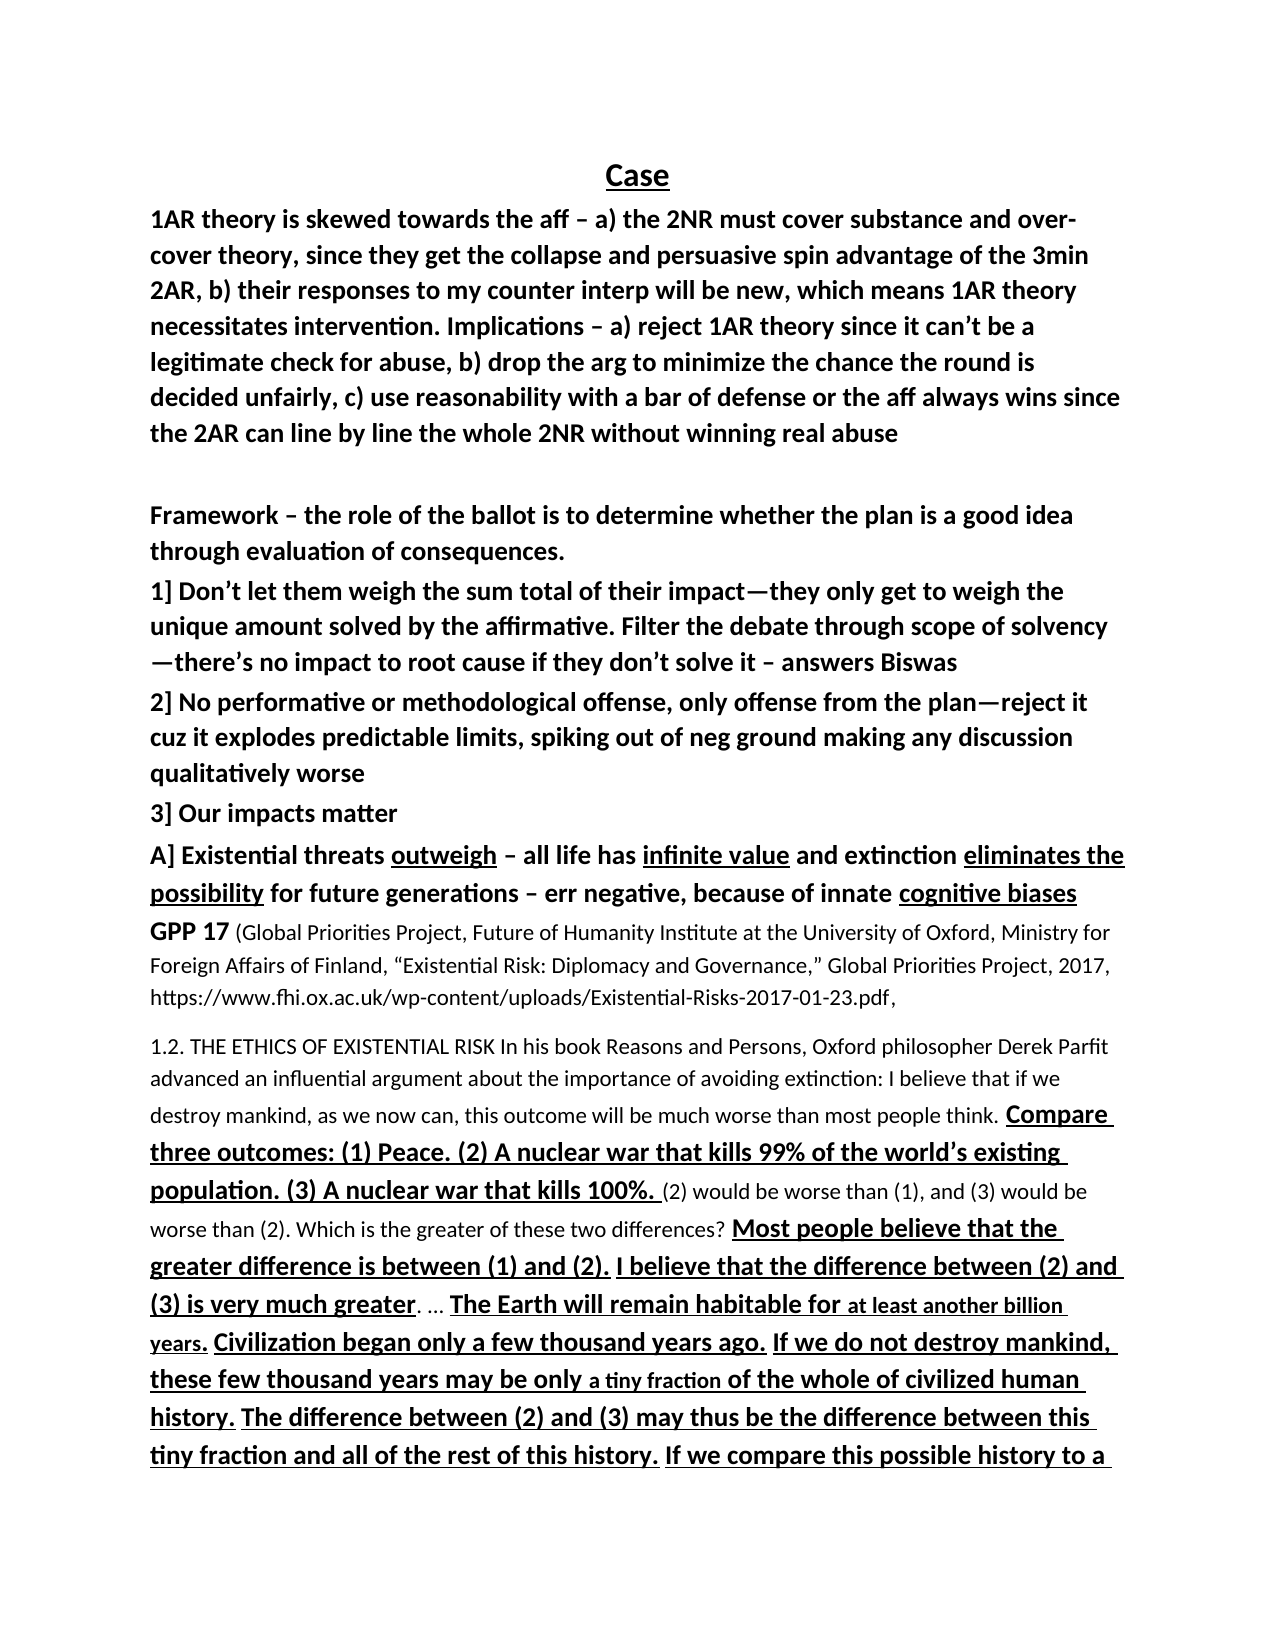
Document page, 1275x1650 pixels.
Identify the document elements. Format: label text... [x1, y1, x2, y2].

subtitle A] Existential threats outweigh – all life has infinite value and extinction eliminates the possibility for future generations – err negative, because of innate cognitive biases [150, 838, 1125, 909]
subtitle 1] Don’t let them weigh the sum total of their impact—they only get to weigh the unique amount solved by the affirmative. Filter the debate through scope of solvency—there’s no impact to root cause if they don’t solve it – answers Biswas [150, 574, 1125, 678]
text GPP 17 (Global Priorities Project, Future of Humanity Institute at the University of Oxford, Ministry for Foreign Affairs of Finland, “Existential Risk: Diplomacy and Governance,” Global Priorities Project, 2017, https://www.fhi.ox.ac.uk/wp-content/uploads/Existential-Risks-2017-01-23.pdf, [150, 914, 1125, 1011]
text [150, 1032, 1125, 1472]
subtitle 2] No performative or methodological offense, only offense from the plan—reject it cuz it explodes predictable limits, spiking out of neg ground making any discussion qualitatively worse [150, 685, 1125, 789]
subtitle 3] Our impacts matter [150, 796, 1125, 829]
subtitle 1AR theory is skewed towards the aff – a) the 2NR must cover substance and over-cover theory, since they get the collapse and persuasive spin advantage of the 3min 2AR, b) their responses to my counter interp will be new, which means 1AR theory necessitates intervention. Implications – a) reject 1AR theory since it can’t be a legitimate check for abuse, b) drop the arg to minimize the chance the round is decided unfairly, c) use reasonability with a bar of defense or the aff always wins since the 2AR can line by line the whole 2NR without winning real abuse [150, 202, 1125, 449]
subtitle Case [150, 154, 1125, 195]
subtitle Framework – the role of the ballot is to determine whether the plan is a good idea through evaluation of consequences. [150, 498, 1125, 567]
